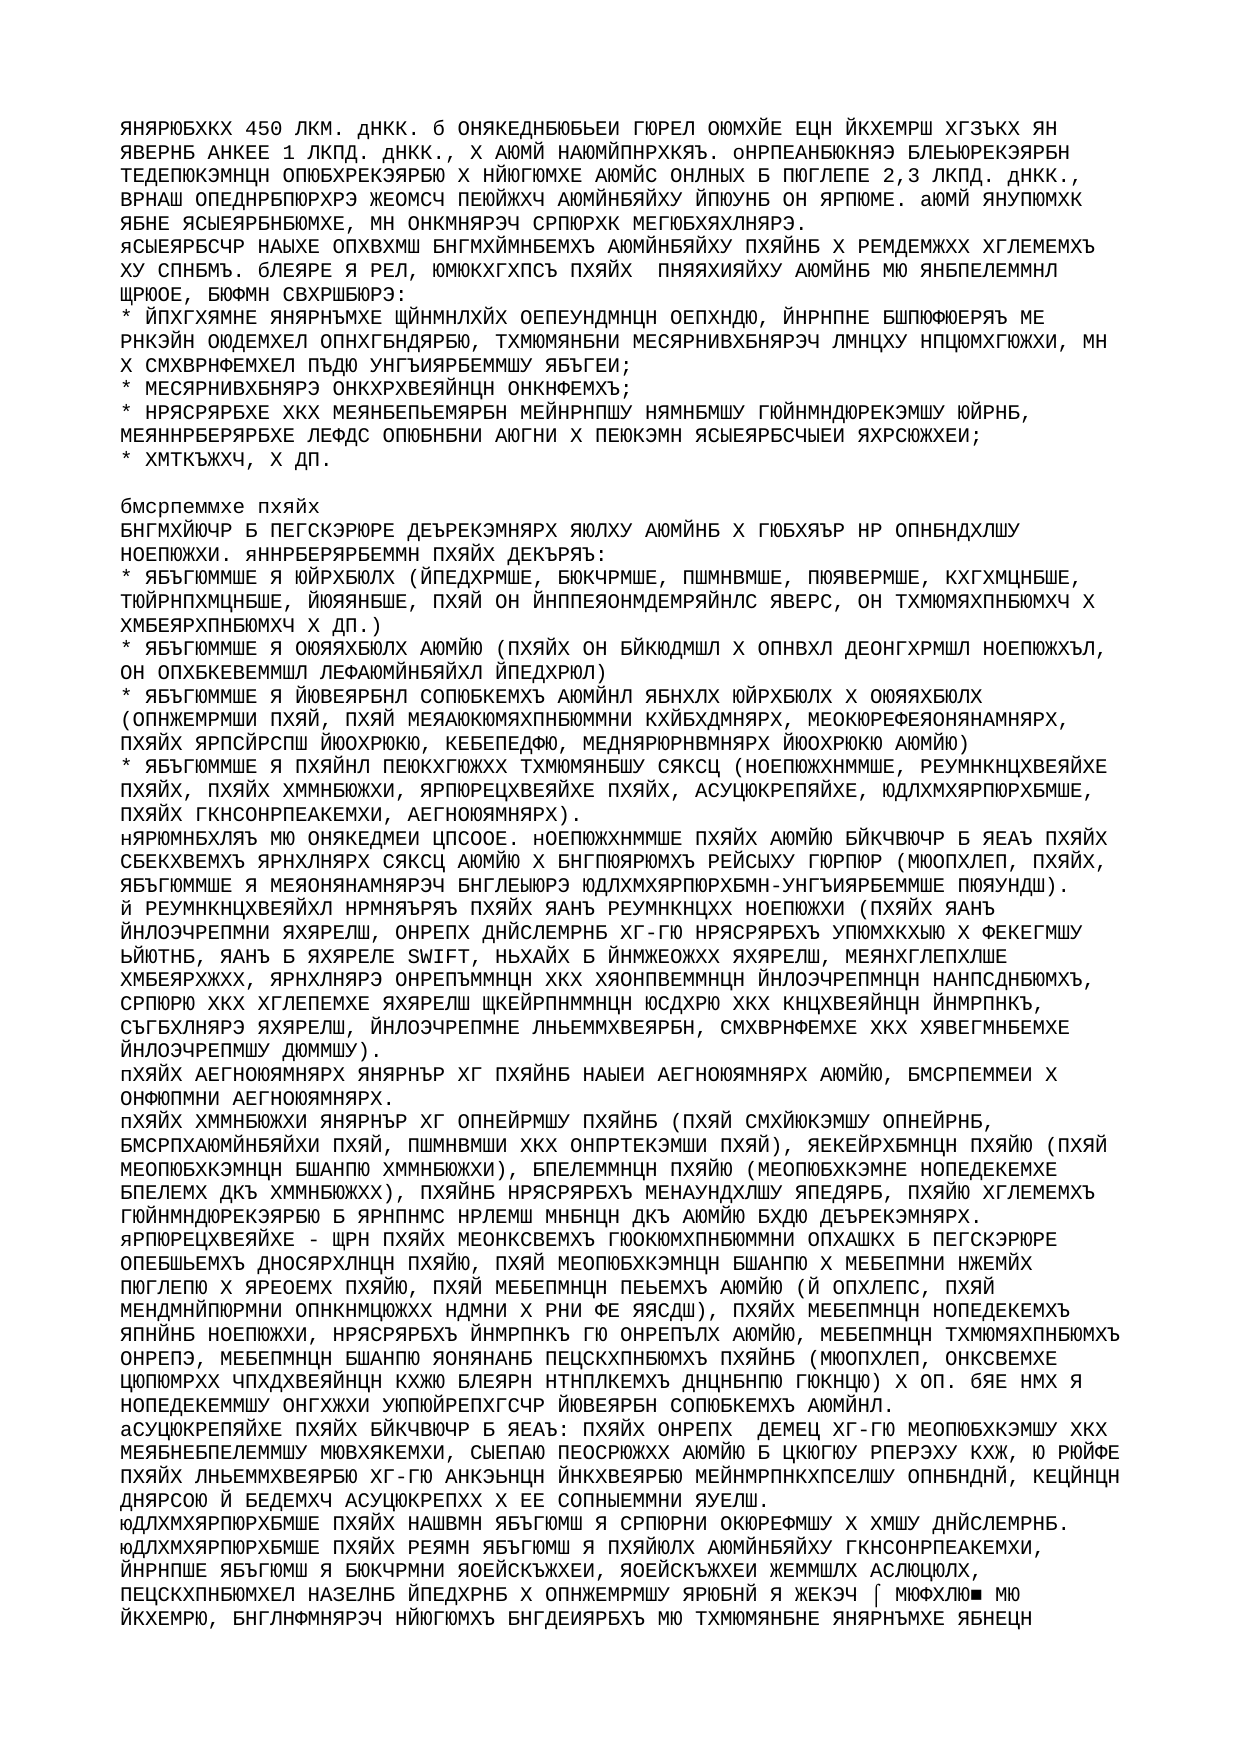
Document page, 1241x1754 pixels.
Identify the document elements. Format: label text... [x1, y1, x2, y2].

text пХЯЙХ АЕГНОЮЯМНЯРХ ЯНЯРНЪР ХГ ПХЯЙНБ НАЫЕИ АЕГНОЮЯМНЯРХ АЮМЙЮ, БМСРПЕММЕИ Х ОНФЮПМНИ АЕГНОЮЯМНЯРХ. [120, 1064, 1120, 1111]
text * ЯБЪГЮММШЕ Я ЮЙРХБЮЛХ (ЙПЕДХРМШЕ, БЮКЧРМШЕ, ПШМНВМШЕ, ПЮЯВЕРМШЕ, КХГХМЦНБШЕ, ТЮЙРНПХМЦНБШЕ, ЙЮЯЯНБШЕ, ПХЯЙ ОН ЙНППЕЯОНМДЕМРЯЙНЛС ЯВЕРС, ОН ТХМЮМЯХПНБЮМХЧ Х ХМБЕЯРХПНБЮМХЧ Х ДП.) [120, 567, 1120, 638]
text * НРЯСРЯРБХЕ ХКХ МЕЯНБЕПЬЕМЯРБН МЕЙНРНПШУ НЯМНБМШУ ГЮЙНМНДЮРЕКЭМШУ ЮЙРНБ, МЕЯННРБЕРЯРБХЕ ЛЕФДС ОПЮБНБНИ АЮГНИ Х ПЕЮКЭМН ЯСЫЕЯРБСЧЫЕИ ЯХРСЮЖХЕИ; [120, 402, 1120, 449]
text * ЯБЪГЮММШЕ Я ОЮЯЯХБЮЛХ АЮМЙЮ (ПХЯЙХ ОН БЙКЮДМШЛ Х ОПНВХЛ ДЕОНГХРМШЛ НОЕПЮЖХЪЛ, ОН ОПХБКЕВЕММШЛ ЛЕФАЮМЙНБЯЙХЛ ЙПЕДХРЮЛ) [120, 638, 1120, 686]
text БНГМХЙЮЧР Б ПЕГСКЭРЮРЕ ДЕЪРЕКЭМНЯРХ ЯЮЛХУ АЮМЙНБ Х ГЮБХЯЪР НР ОПНБНДХЛШУ НОЕПЮЖХИ. яННРБЕРЯРБЕММН ПХЯЙХ ДЕКЪРЯЪ: [120, 520, 1120, 567]
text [120, 1513, 1120, 1631]
text бмсрпеммхе пхяйх [120, 496, 1120, 520]
text * ЯБЪГЮММШЕ Я ЙЮВЕЯРБНЛ СОПЮБКЕМХЪ АЮМЙНЛ ЯБНХЛХ ЮЙРХБЮЛХ Х ОЮЯЯХБЮЛХ (ОПНЖЕМРМШИ ПХЯЙ, ПХЯЙ МЕЯАЮКЮМЯХПНБЮММНИ КХЙБХДМНЯРХ, МЕОКЮРЕФЕЯОНЯНАМНЯРХ, ПХЯЙХ ЯРПСЙРСПШ ЙЮОХРЮКЮ, КЕБЕПЕДФЮ, МЕДНЯРЮРНВМНЯРХ ЙЮОХРЮКЮ АЮМЙЮ) [120, 686, 1120, 757]
text * ЙПХГХЯМНЕ ЯНЯРНЪМХЕ ЩЙНМНЛХЙХ ОЕПЕУНДМНЦН ОЕПХНДЮ, ЙНРНПНЕ БШПЮФЮЕРЯЪ МЕ РНКЭЙН ОЮДЕМХЕЛ ОПНХГБНДЯРБЮ, ТХМЮМЯНБНИ МЕСЯРНИВХБНЯРЭЧ ЛМНЦХУ НПЦЮМХГЮЖХИ, МН Х СМХВРНФЕМХЕЛ ПЪДЮ УНГЪИЯРБЕММШУ ЯБЪГЕИ; [120, 307, 1120, 378]
text * ЯБЪГЮММШЕ Я ПХЯЙНЛ ПЕЮКХГЮЖХХ ТХМЮМЯНБШУ СЯКСЦ (НОЕПЮЖХНММШЕ, РЕУМНКНЦХВЕЯЙХЕ ПХЯЙХ, ПХЯЙХ ХММНБЮЖХИ, ЯРПЮРЕЦХВЕЯЙХЕ ПХЯЙХ, АСУЦЮКРЕПЯЙХЕ, ЮДЛХМХЯРПЮРХБМШЕ, ПХЯЙХ ГКНСОНРПЕАКЕМХИ, АЕГНОЮЯМНЯРХ). [120, 757, 1120, 827]
text й РЕУМНКНЦХВЕЯЙХЛ НРМНЯЪРЯЪ ПХЯЙХ ЯАНЪ РЕУМНКНЦХХ НОЕПЮЖХИ (ПХЯЙХ ЯАНЪ ЙНЛОЭЧРЕПМНИ ЯХЯРЕЛШ, ОНРЕПХ ДНЙСЛЕМРНБ ХГ-ГЮ НРЯСРЯРБХЪ УПЮМХКХЫЮ Х ФЕКЕГМШУ ЬЙЮТНБ, ЯАНЪ Б ЯХЯРЕЛЕ SWIFT, НЬХАЙХ Б ЙНМЖЕОЖХХ ЯХЯРЕЛШ, МЕЯНХГЛЕПХЛШЕ ХМБЕЯРХЖХХ, ЯРНХЛНЯРЭ ОНРЕПЪММНЦН ХКХ ХЯОНПВЕММНЦН ЙНЛОЭЧРЕПМНЦН НАНПСДНБЮМХЪ, СРПЮРЮ ХКХ ХГЛЕПЕМХЕ ЯХЯРЕЛШ ЩКЕЙРПНММНЦН ЮСДХРЮ ХКХ КНЦХВЕЯЙНЦН ЙНМРПНКЪ, СЪГБХЛНЯРЭ ЯХЯРЕЛШ, ЙНЛОЭЧРЕПМНЕ ЛНЬЕММХВЕЯРБН, СМХВРНФЕМХЕ ХКХ ХЯВЕГМНБЕМХЕ ЙНЛОЭЧРЕПМШУ ДЮММШУ). [120, 898, 1120, 1064]
text * МЕСЯРНИВХБНЯРЭ ОНКХРХВЕЯЙНЦН ОНКНФЕМХЪ; [120, 378, 1120, 402]
text аСУЦЮКРЕПЯЙХЕ ПХЯЙХ БЙКЧВЮЧР Б ЯЕАЪ: ПХЯЙХ ОНРЕПХ ДЕМЕЦ ХГ-ГЮ МЕОПЮБХКЭМШУ ХКХ МЕЯБНЕБПЕЛЕММШУ МЮВХЯКЕМХИ, СЫЕПАЮ ПЕОСРЮЖХХ АЮМЙЮ Б ЦКЮГЮУ РПЕРЭХУ КХЖ, Ю РЮЙФЕ ПХЯЙХ ЛНЬЕММХВЕЯРБЮ ХГ-ГЮ АНКЭЬНЦН ЙНКХВЕЯРБЮ МЕЙНМРПНКХПСЕЛШУ ОПНБНДНЙ, КЕЦЙНЦН ДНЯРСОЮ Й БЕДЕМХЧ АСУЦЮКРЕПХХ Х ЕЕ СОПНЫЕММНИ ЯУЕЛШ. [120, 1419, 1120, 1513]
text пХЯЙХ ХММНБЮЖХИ ЯНЯРНЪР ХГ ОПНЕЙРМШУ ПХЯЙНБ (ПХЯЙ СМХЙЮКЭМШУ ОПНЕЙРНБ, БМСРПХАЮМЙНБЯЙХИ ПХЯЙ, ПШМНВМШИ ХКХ ОНПРТЕКЭМШИ ПХЯЙ), ЯЕКЕЙРХБМНЦН ПХЯЙЮ (ПХЯЙ МЕОПЮБХКЭМНЦН БШАНПЮ ХММНБЮЖХИ), БПЕЛЕММНЦН ПХЯЙЮ (МЕОПЮБХКЭМНЕ НОПЕДЕКЕМХЕ БПЕЛЕМХ ДКЪ ХММНБЮЖХХ), ПХЯЙНБ НРЯСРЯРБХЪ МЕНАУНДХЛШУ ЯПЕДЯРБ, ПХЯЙЮ ХГЛЕМЕМХЪ ГЮЙНМНДЮРЕКЭЯРБЮ Б ЯРНПНМС НРЛЕМШ МНБНЦН ДКЪ АЮМЙЮ БХДЮ ДЕЪРЕКЭМНЯРХ. [120, 1111, 1120, 1229]
text яРПЮРЕЦХВЕЯЙХЕ - ЩРН ПХЯЙХ МЕОНКСВЕМХЪ ГЮОКЮМХПНБЮММНИ ОПХАШКХ Б ПЕГСКЭРЮРЕ ОПЕБШЬЕМХЪ ДНОСЯРХЛНЦН ПХЯЙЮ, ПХЯЙ МЕОПЮБХКЭМНЦН БШАНПЮ Х МЕБЕПМНИ НЖЕМЙХ ПЮГЛЕПЮ Х ЯРЕОЕМХ ПХЯЙЮ, ПХЯЙ МЕБЕПМНЦН ПЕЬЕМХЪ АЮМЙЮ (Й ОПХЛЕПС, ПХЯЙ МЕНДМНЙПЮРМНИ ОПНКНМЦЮЖХХ НДМНИ Х РНИ ФЕ ЯЯСДШ), ПХЯЙХ МЕБЕПМНЦН НОПЕДЕКЕМХЪ ЯПНЙНБ НОЕПЮЖХИ, НРЯСРЯРБХЪ ЙНМРПНКЪ ГЮ ОНРЕПЪЛХ АЮМЙЮ, МЕБЕПМНЦН ТХМЮМЯХПНБЮМХЪ ОНРЕПЭ, МЕБЕПМНЦН БШАНПЮ ЯОНЯНАНБ ПЕЦСКХПНБЮМХЪ ПХЯЙНБ (МЮОПХЛЕП, ОНКСВЕМХЕ ЦЮПЮМРХХ ЧПХДХВЕЯЙНЦН КХЖЮ БЛЕЯРН НТНПЛКЕМХЪ ДНЦНБНПЮ ГЮКНЦЮ) Х ОП. бЯЕ НМХ Я НОПЕДЕКЕММШУ ОНГХЖХИ УЮПЮЙРЕПХГСЧР ЙЮВЕЯРБН СОПЮБКЕМХЪ АЮМЙНЛ. [120, 1229, 1120, 1419]
text * ХМТКЪЖХЧ, Х ДП. [120, 449, 1120, 473]
text нЯРЮМНБХЛЯЪ МЮ ОНЯКЕДМЕИ ЦПСООЕ. нОЕПЮЖХНММШЕ ПХЯЙХ АЮМЙЮ БЙКЧВЮЧР Б ЯЕАЪ ПХЯЙХ СБЕКХВЕМХЪ ЯРНХЛНЯРХ СЯКСЦ АЮМЙЮ Х БНГПЮЯРЮМХЪ РЕЙСЫХУ ГЮРПЮР (МЮОПХЛЕП, ПХЯЙХ, ЯБЪГЮММШЕ Я МЕЯОНЯНАМНЯРЭЧ БНГЛЕЫЮРЭ ЮДЛХМХЯРПЮРХБМН-УНГЪИЯРБЕММШЕ ПЮЯУНДШ). [120, 827, 1120, 898]
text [120, 118, 1120, 236]
text яСЫЕЯРБСЧР НАЫХЕ ОПХВХМШ БНГМХЙМНБЕМХЪ АЮМЙНБЯЙХУ ПХЯЙНБ Х РЕМДЕМЖХХ ХГЛЕМЕМХЪ ХУ СПНБМЪ. бЛЕЯРЕ Я РЕЛ, ЮМЮКХГХПСЪ ПХЯЙХ ПНЯЯХИЯЙХУ АЮМЙНБ МЮ ЯНБПЕЛЕММНЛ ЩРЮОЕ, БЮФМН СВХРШБЮРЭ: [120, 236, 1120, 307]
